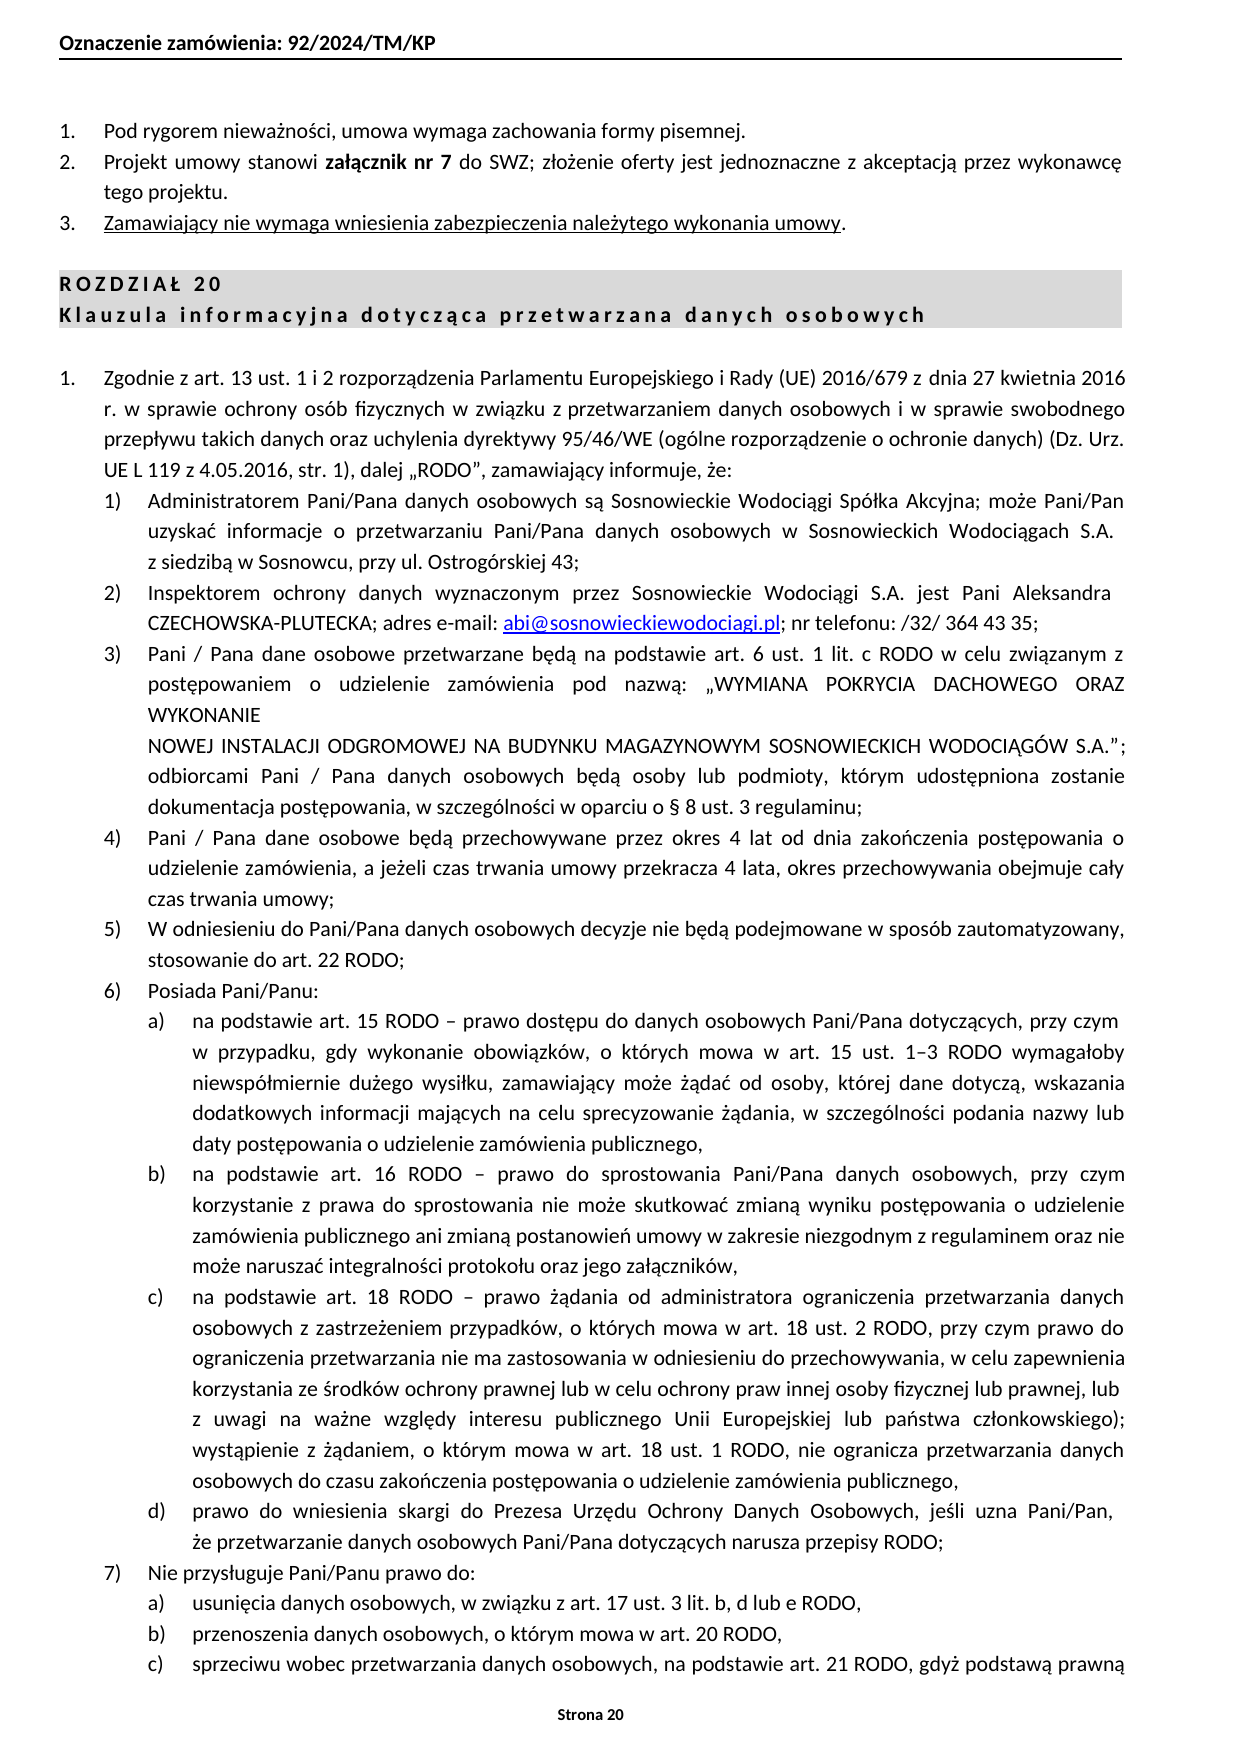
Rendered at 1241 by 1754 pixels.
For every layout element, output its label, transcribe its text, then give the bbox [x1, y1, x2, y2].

list Pod rygorem nieważności, umowa wymaga zachowania formy pisemnej. [59, 117, 1122, 144]
list Projekt umowy stanowi załącznik nr 7 do SWZ; złożenie oferty jest jednoznaczne z akceptacją przez wykonawcę tego projektu. [59, 148, 1122, 205]
list Zamawiający nie wymaga wniesienia zabezpieczenia należytego wykonania umowy. [59, 209, 1122, 236]
text Klauzula informacyjna dotycząca przetwarzana danych osobowych [59, 301, 1122, 328]
list na podstawie art. 15 RODO – prawo dostępu do danych osobowych Pani/Pana dotyczących, przy czym w przypadku, gdy wykonanie obowiązków, o których mowa w art. 15 ust. 1–3 RODO wymagałoby niewspółmiernie dużego wysiłku, zamawiający może żądać od osoby, której dane dotyczą, wskazania dodatkowych informacji mających na celu sprecyzowanie żądania, w szczególności podania nazwy lub daty postępowania o udzielenie zamówienia publicznego, [148, 1007, 1126, 1157]
list Administratorem Pani/Pana danych osobowych są Sosnowieckie Wodociągi Spółka Akcyjna; może Pani/Pan uzyskać informacje o przetwarzaniu Pani/Pana danych osobowych w Sosnowieckich Wodociągach S.A. z siedzibą w Sosnowcu, przy ul. Ostrogórskiej 43; [103, 487, 1126, 575]
list Inspektorem ochrony danych wyznaczonym przez Sosnowieckie Wodociągi S.A. jest Pani Aleksandra CZECHOWSKA-PLUTECKA; adres e-mail: abi@sosnowieckiewodociagi.pl; nr telefonu: /32/ 364 43 35; [103, 579, 1126, 636]
list prawo do wniesienia skargi do Prezesa Urzędu Ochrony Danych Osobowych, jeśli uzna Pani/Pan, że przetwarzanie danych osobowych Pani/Pana dotyczących narusza przepisy RODO; [148, 1497, 1126, 1555]
list na podstawie art. 16 RODO – prawo do sprostowania Pani/Pana danych osobowych, przy czym korzystanie z prawa do sprostowania nie może skutkować zmianą wyniku postępowania o udzielenie zamówienia publicznego ani zmianą postanowień umowy w zakresie niezgodnym z regulaminem oraz nie może naruszać integralności protokołu oraz jego załączników, [148, 1161, 1126, 1279]
list Nie przysługuje Pani/Panu prawo do: [103, 1559, 1126, 1585]
list przenoszenia danych osobowych, o którym mowa w art. 20 RODO, [148, 1620, 1126, 1647]
list W odniesieniu do Pani/Pana danych osobowych decyzje nie będą podejmowane w sposób zautomatyzowany, stosowanie do art. 22 RODO; [103, 916, 1126, 973]
list Pani / Pana dane osobowe przetwarzane będą na podstawie art. 6 ust. 1 lit. c RODO w celu związanym z postępowaniem o udzielenie zamówienia pod nazwą: „WYMIANA POKRYCIA DACHOWEGO ORAZ WYKONANIE NOWEJ INSTALACJI ODGROMOWEJ NA BUDYNKU MAGAZYNOWYM SOSNOWIECKICH WODOCIĄGÓW S.A.”; odbiorcami Pani / Pana danych osobowych będą osoby lub podmioty, którym udostępniona zostanie dokumentacja postępowania, w szczególności w oparciu o § 8 ust. 3 regulaminu; [103, 640, 1126, 820]
text ROZDZIAŁ 20 [59, 270, 1122, 297]
list Posiada Pani/Panu: [103, 977, 1126, 1003]
list na podstawie art. 18 RODO – prawo żądania od administratora ograniczenia przetwarzania danych osobowych z zastrzeżeniem przypadków, o których mowa w art. 18 ust. 2 RODO, przy czym prawo do ograniczenia przetwarzania nie ma zastosowania w odniesieniu do przechowywania, w celu zapewnienia korzystania ze środków ochrony prawnej lub w celu ochrony praw innej osoby fizycznej lub prawnej, lub z uwagi na ważne względy interesu publicznego Unii Europejskiej lub państwa członkowskiego); wystąpienie z żądaniem, o którym mowa w art. 18 ust. 1 RODO, nie ogranicza przetwarzania danych osobowych do czasu zakończenia postępowania o udzielenie zamówienia publicznego, [148, 1283, 1126, 1493]
list Pani / Pana dane osobowe będą przechowywane przez okres 4 lat od dnia zakończenia postępowania o udzielenie zamówienia, a jeżeli czas trwania umowy przekracza 4 lata, okres przechowywania obejmuje cały czas trwania umowy; [103, 824, 1126, 912]
list usunięcia danych osobowych, w związku z art. 17 ust. 3 lit. b, d lub e RODO, [148, 1589, 1126, 1616]
list Zgodnie z art. 13 ust. 1 i 2 rozporządzenia Parlamentu Europejskiego i Rady (UE) 2016/679 z dnia 27 kwietnia 2016 r. w sprawie ochrony osób fizycznych w związku z przetwarzaniem danych osobowych i w sprawie swobodnego przepływu takich danych oraz uchylenia dyrektywy 95/46/WE (ogólne rozporządzenie o ochronie danych) (Dz. Urz. UE L 119 z 4.05.2016, str. 1), dalej „RODO”, zamawiający informuje, że: [59, 364, 1126, 483]
